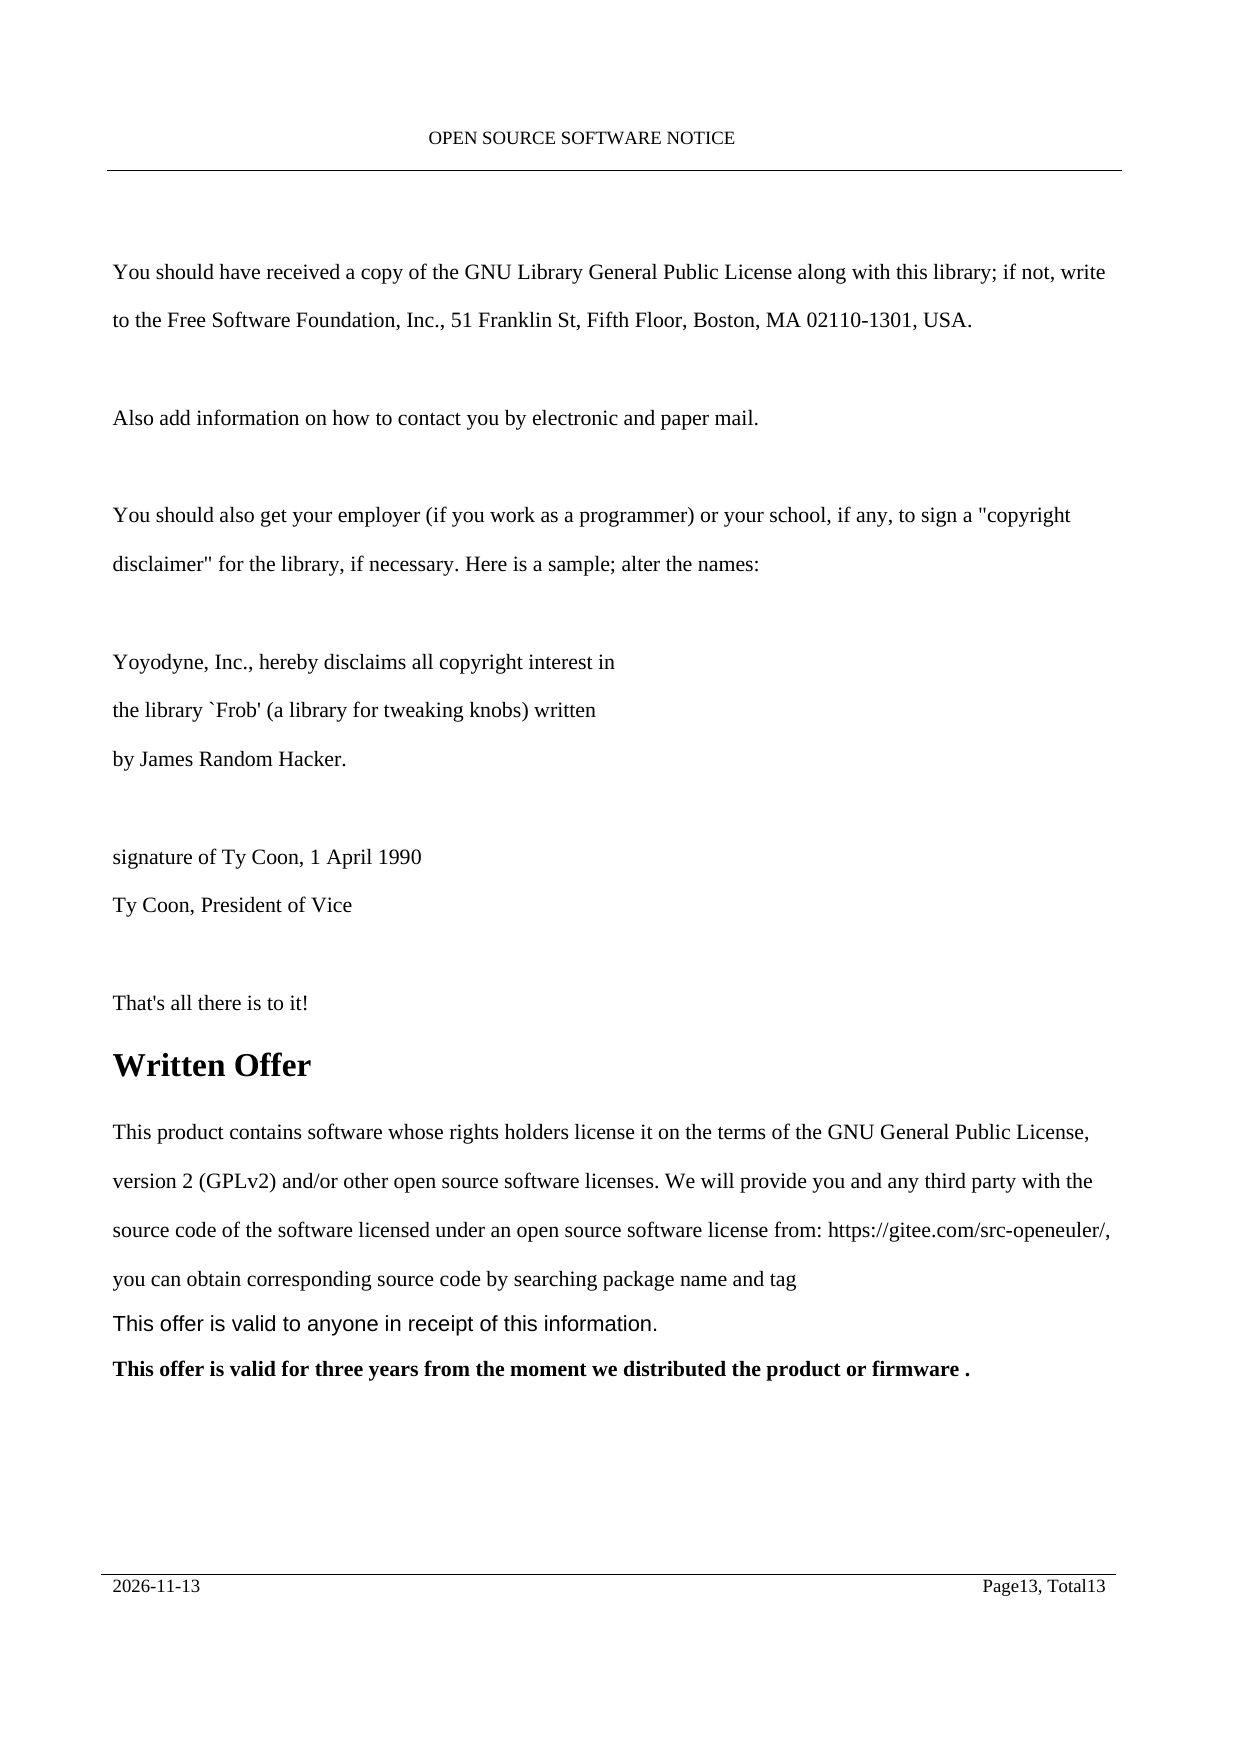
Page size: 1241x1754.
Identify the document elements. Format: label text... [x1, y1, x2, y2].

text This offer is valid for three years from the moment we distributed the product or firmware . [112, 1352, 1128, 1384]
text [112, 206, 1128, 1019]
text This offer is valid to anyone in receipt of this information. [112, 1307, 1128, 1339]
text Written Offer [112, 1031, 1128, 1096]
text This product contains software whose rights holders license it on the terms of the GNU General Public License, version 2 (GPLv2) and/or other open source software licenses. We will provide you and any third party with the source code of the software licensed under an open source software license from: https://gitee.com/src-openeuler/, you can obtain corresponding source code by searching package name and tag [112, 1116, 1128, 1294]
